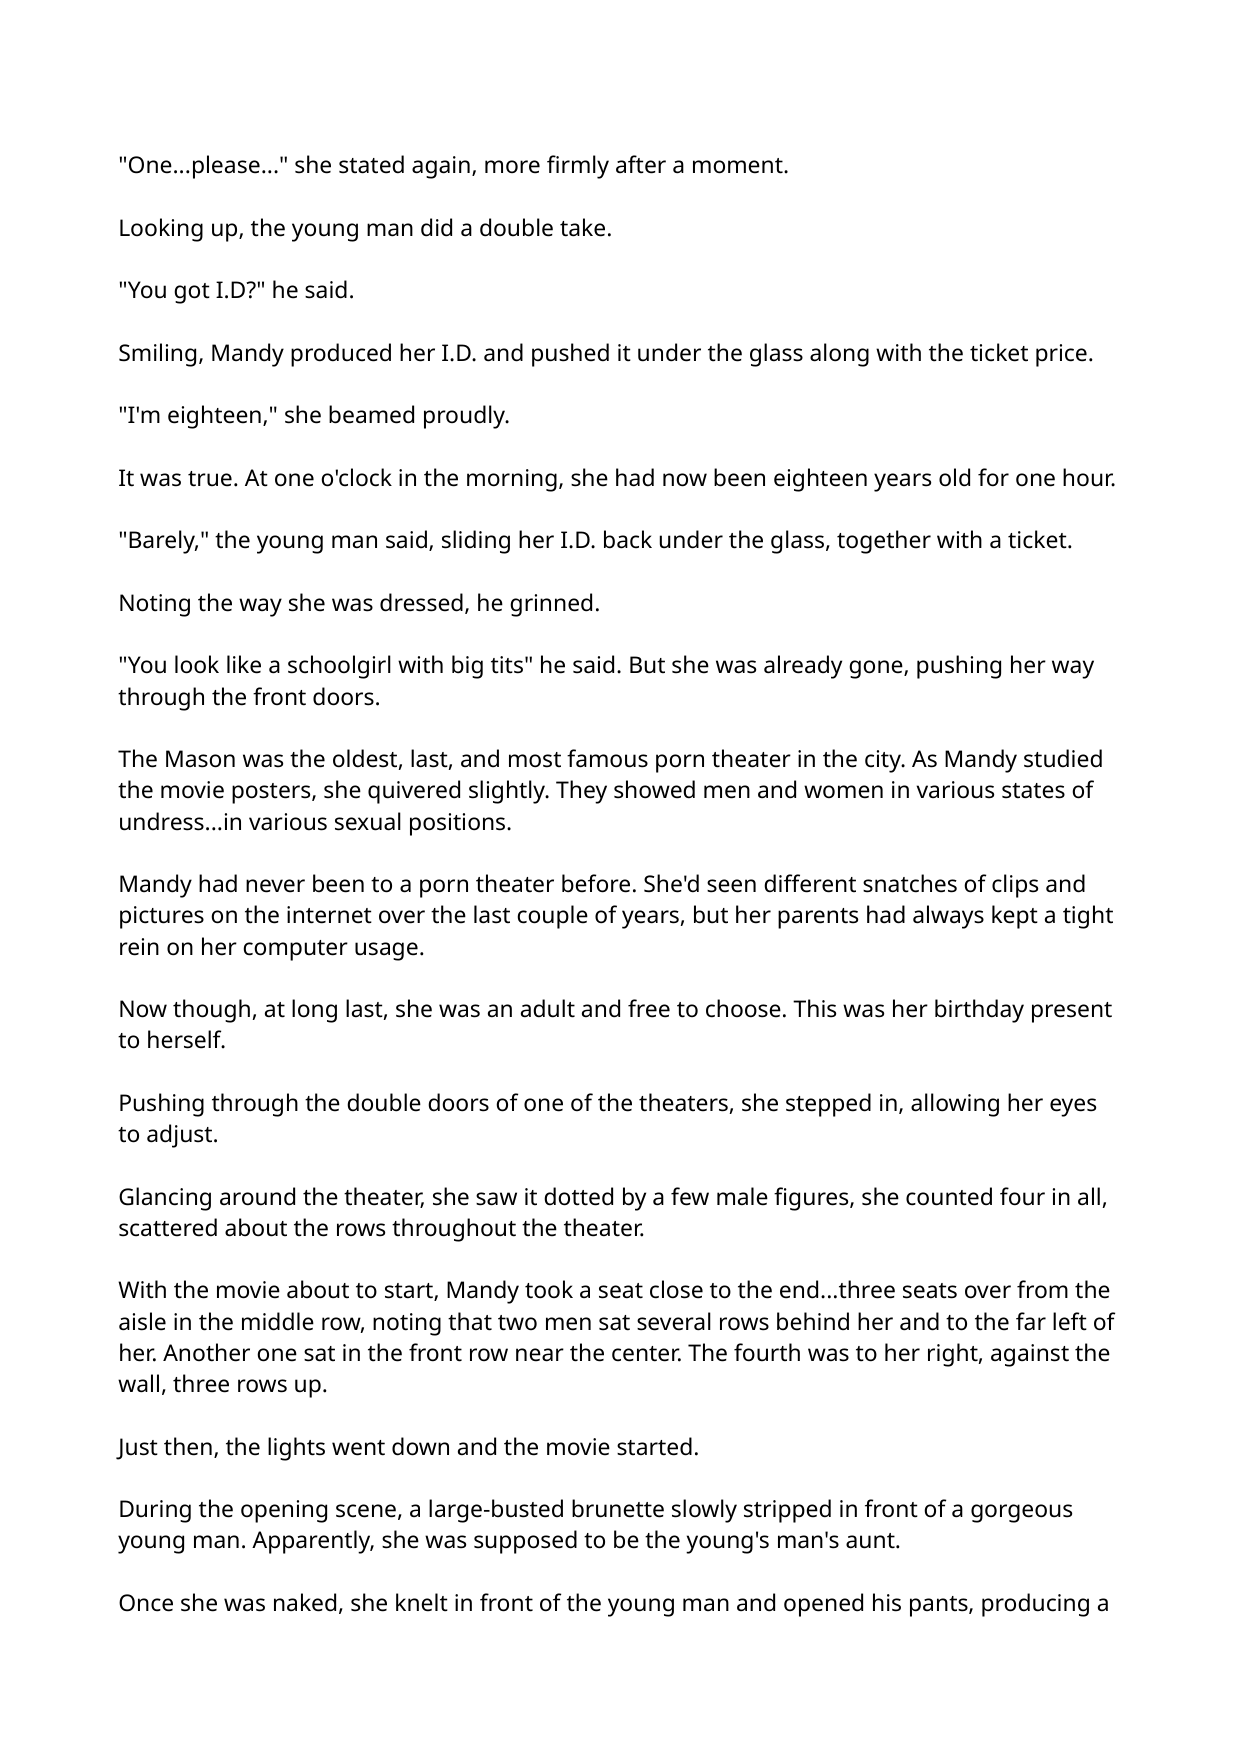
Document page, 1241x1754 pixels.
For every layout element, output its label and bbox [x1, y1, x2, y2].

text [118, 118, 1122, 1618]
